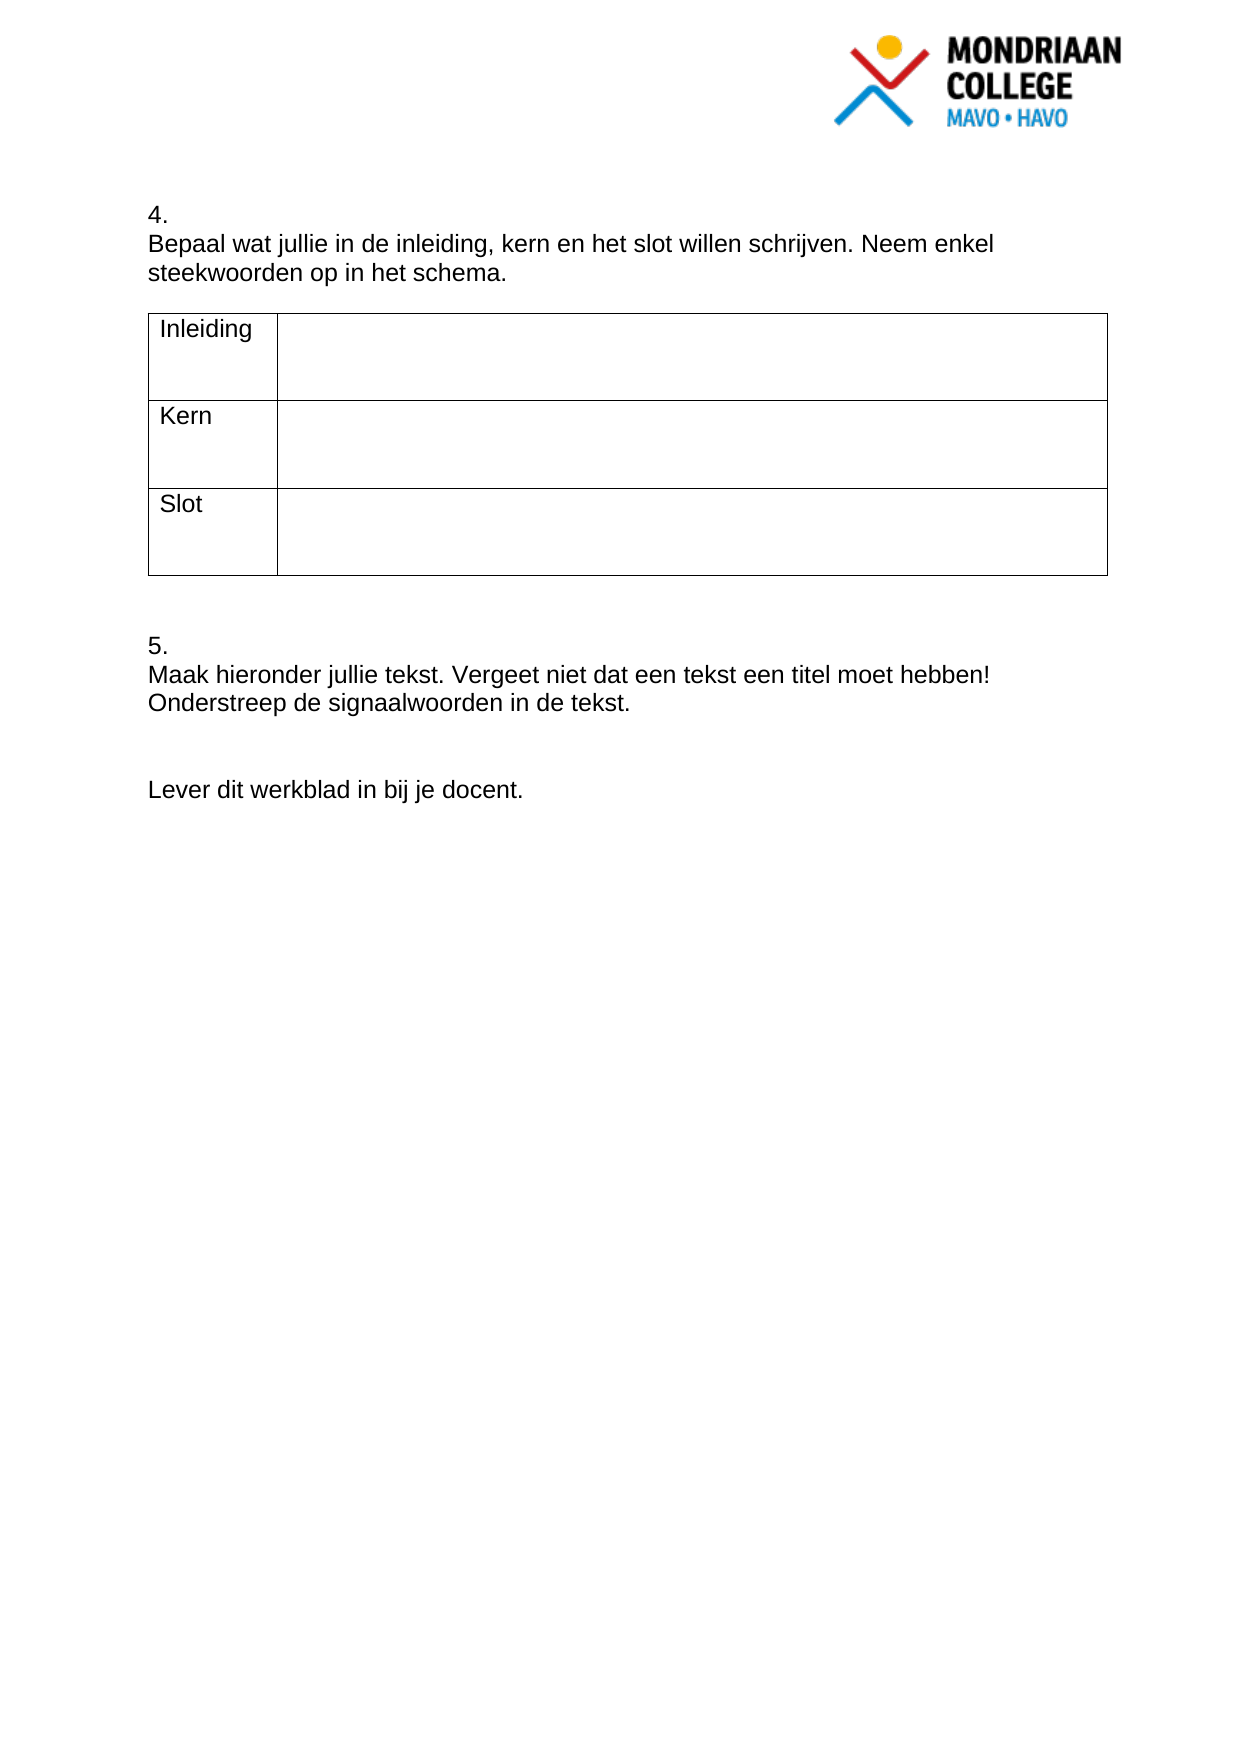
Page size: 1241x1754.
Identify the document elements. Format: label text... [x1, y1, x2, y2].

text Lever dit werkblad in bij je docent. [148, 775, 1093, 803]
text Bepaal wat jullie in de inleiding, kern en het slot willen schrijven. Neem enkel steekwoorden op in het schema. [148, 229, 1093, 287]
table_cell [278, 401, 1107, 487]
text 5. [148, 631, 1093, 660]
text Maak hieronder jullie tekst. Vergeet niet dat een tekst een titel moet hebben! Onderstreep de signaalwoorden in de tekst. [148, 660, 1093, 717]
table_cell Slot [149, 489, 277, 575]
picture [833, 35, 1122, 128]
table_cell Kern [149, 401, 277, 487]
table_cell [278, 489, 1107, 575]
table_header Inleiding [149, 314, 277, 400]
text 4. [148, 200, 1093, 229]
table_header [278, 314, 1107, 400]
